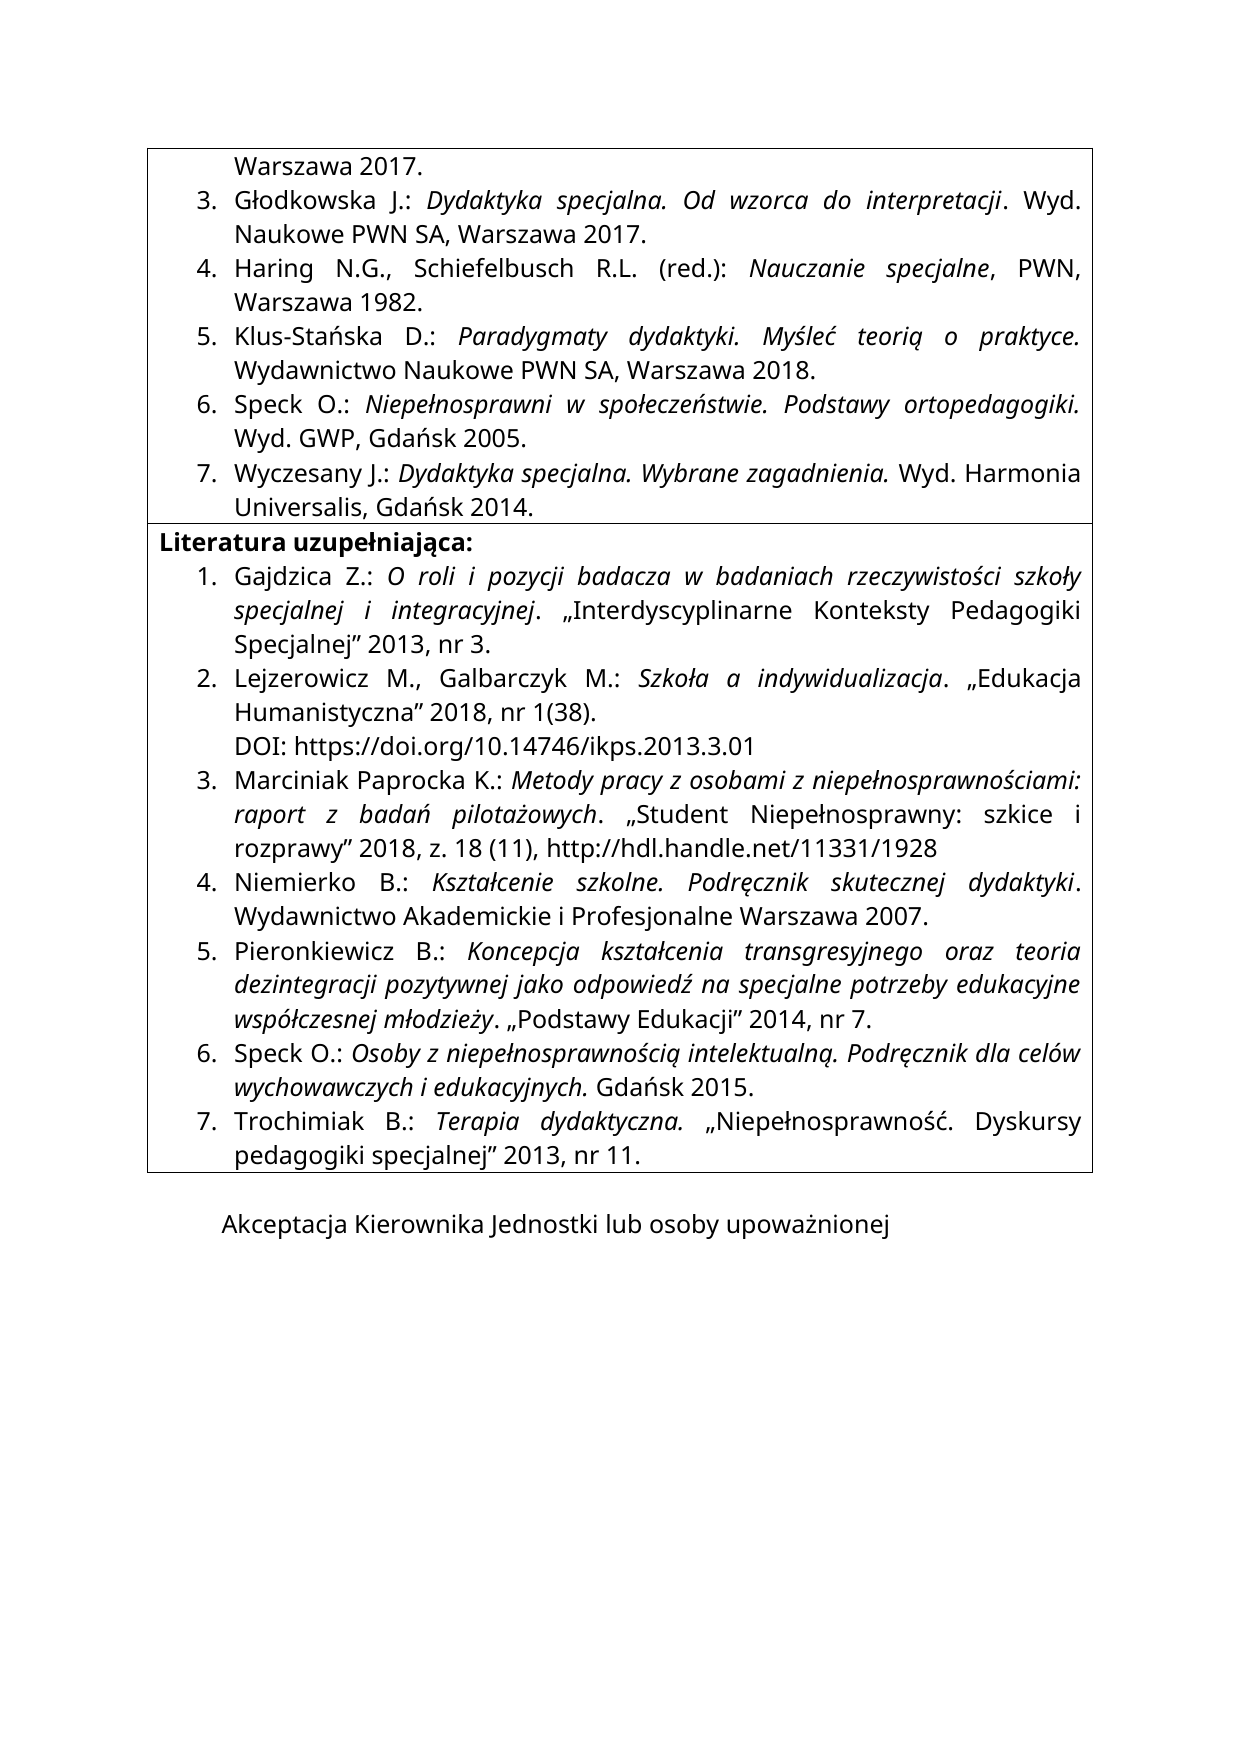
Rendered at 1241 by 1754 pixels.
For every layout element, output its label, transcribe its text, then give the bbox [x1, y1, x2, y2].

text Akceptacja Kierownika Jednostki lub osoby upoważnionej [148, 1207, 1093, 1241]
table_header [148, 149, 1092, 523]
table_cell Literatura uzupełniająca: Gajdzica Z.: O roli i pozycji badacza w badaniach rzeczywistości szkoły specjalnej i integracyjnej. „Interdyscyplinarne Konteksty Pedagogiki Specjalnej” 2013, nr 3. Lejzerowicz M., Galbarczyk M.: Szkoła a indywidualizacja. „Edukacja Humanistyczna” 2018, nr 1(38). DOI: https://doi.org/10.14746/ikps.2013.3.01 Marciniak Paprocka K.: Metody pracy z osobami z niepełnosprawnościami: raport z badań pilotażowych. „Student Niepełnosprawny: szkice i rozprawy” 2018, z. 18 (11), http://hdl.handle.net/11331/1928 Niemierko B.: Kształcenie szkolne. Podręcznik skutecznej dydaktyki. Wydawnictwo Akademickie i Profesjonalne Warszawa 2007. Pieronkiewicz B.: Koncepcja kształcenia transgresyjnego oraz teoria dezintegracji pozytywnej jako odpowiedź na specjalne potrzeby edukacyjne współczesnej młodzieży. „Podstawy Edukacji” 2014, nr 7. Speck O.: Osoby z niepełnosprawnością intelektualną. Podręcznik dla celów wychowawczych i edukacyjnych. Gdańsk 2015. Trochimiak B.: Terapia dydaktyczna. „Niepełnosprawność. Dyskursy pedagogiki specjalnej” 2013, nr 11. [148, 524, 1092, 1172]
